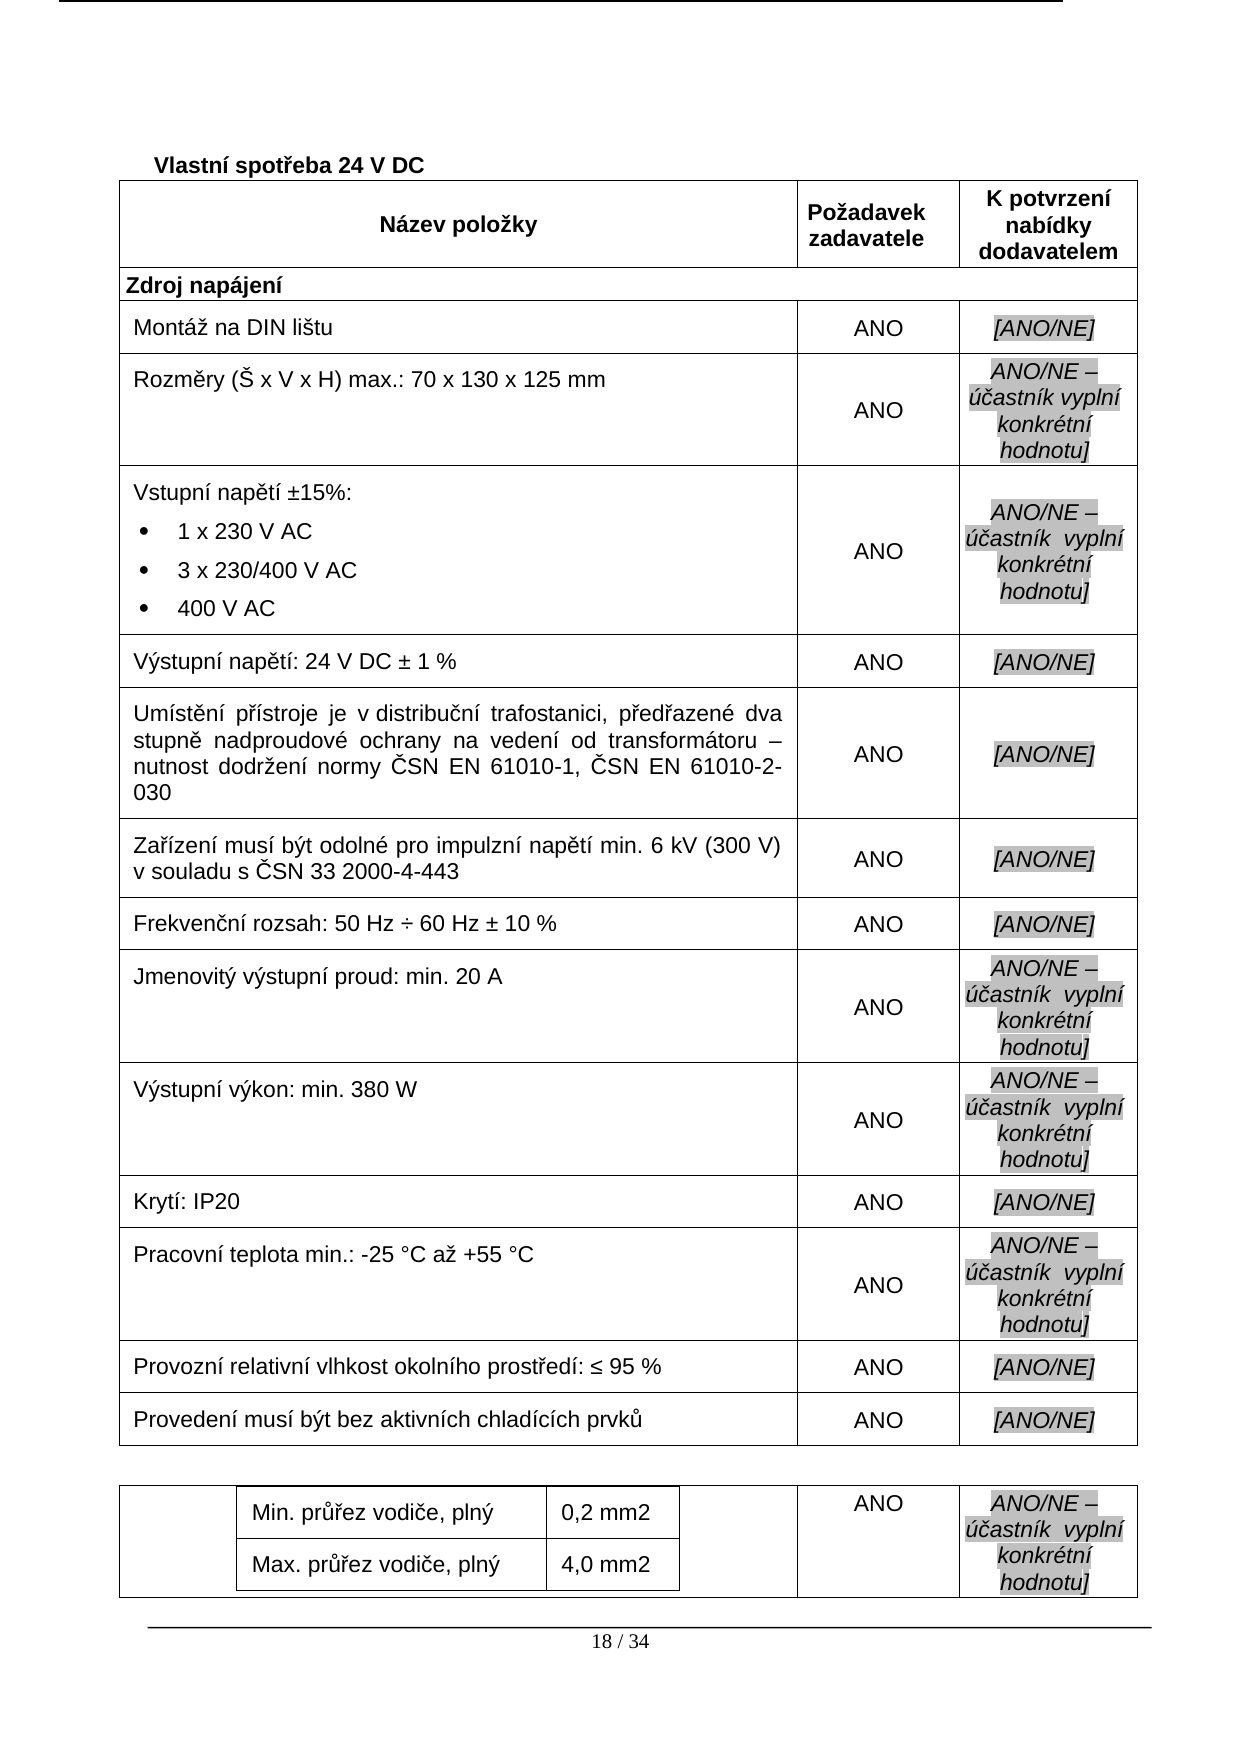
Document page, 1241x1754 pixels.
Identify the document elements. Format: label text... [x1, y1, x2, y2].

table_cell [ANO/NE] [960, 1341, 1137, 1392]
table_cell [ANO/NE] [960, 635, 1137, 687]
table_cell Vstupní napětí ±15%: 1 x 230 V AC 3 x 230/400 V AC 400 V AC [120, 466, 797, 634]
table_cell Frekvenční rozsah: 50 Hz ÷ 60 Hz ± 10 % [120, 898, 797, 949]
table_cell ANO [798, 950, 959, 1062]
table_cell Výstupní výkon: min. 380 W [120, 1063, 797, 1175]
table_cell Krytí: IP20 [120, 1176, 797, 1227]
table_cell ANO [798, 1393, 959, 1444]
table_cell ANO [798, 688, 959, 818]
table_cell ANO [798, 1063, 959, 1175]
table_cell [ANO/NE] [960, 1393, 1137, 1444]
table_cell Rozměry (Š x V x H) max.: 70 x 130 x 125 mm [120, 354, 797, 465]
table_cell [ANO/NE] [960, 819, 1137, 897]
table_header ANO [798, 1486, 959, 1597]
table_cell [ANO/NE] [960, 1176, 1137, 1227]
table_cell ANO/NE – účastník vyplní konkrétní hodnotu] [960, 1228, 1137, 1340]
table_header K potvrzení nabídky dodavatelem [960, 181, 1137, 267]
table_cell [ANO/NE] [960, 688, 1137, 818]
table_cell ANO [798, 1228, 959, 1340]
table_header Požadavek zadavatele [798, 181, 959, 267]
table_cell Umístění přístroje je v distribuční trafostanici, předřazené dva stupně nadproudové ochrany na vedení od transformátoru – nutnost dodržení normy ČSN EN 61010-1, ČSN EN 61010-2-030 [120, 688, 797, 818]
table_cell ANO [798, 1341, 959, 1392]
table_cell ANO/NE – účastník vyplní konkrétní hodnotu] [960, 950, 1137, 1062]
table_cell ANO [798, 354, 959, 465]
table_cell Jmenovitý výstupní proud: min. 20 A [120, 950, 797, 1062]
table_cell ANO [798, 1176, 959, 1227]
table_cell Provedení musí být bez aktivních chladících prvků [120, 1393, 797, 1444]
table_cell [ANO/NE] [960, 301, 1137, 353]
table_cell Pracovní teplota min.: -25 °C až +55 °C [120, 1228, 797, 1340]
table_cell ANO [798, 466, 959, 634]
table_cell ANO [798, 898, 959, 949]
table_cell ANO [798, 635, 959, 687]
table_cell ANO [798, 301, 959, 353]
text Vlastní spotřeba 24 V DC [153, 152, 1087, 178]
table_header Vstupní svorky: [120, 1486, 797, 1597]
table_cell ANO/NE – účastník vyplní konkrétní hodnotu] [960, 354, 1137, 465]
table_cell ANO/NE – účastník vyplní konkrétní hodnotu] [960, 1063, 1137, 1175]
table_cell Zařízení musí být odolné pro impulzní napětí min. 6 kV (300 V) v souladu s ČSN 33 2000-4-443 [120, 819, 797, 897]
table_cell ANO/NE – účastník vyplní konkrétní hodnotu] [960, 466, 1137, 634]
table_cell Provozní relativní vlhkost okolního prostředí: ≤ 95 % [120, 1341, 797, 1392]
table_cell Zdroj napájení [120, 268, 1137, 300]
table_cell Montáž na DIN lištu [120, 301, 797, 353]
table_cell ANO [798, 819, 959, 897]
table_header Název položky [120, 181, 797, 267]
table_cell Výstupní napětí: 24 V DC ± 1 % [120, 635, 797, 687]
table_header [960, 1486, 1137, 1597]
table_cell [ANO/NE] [960, 898, 1137, 949]
